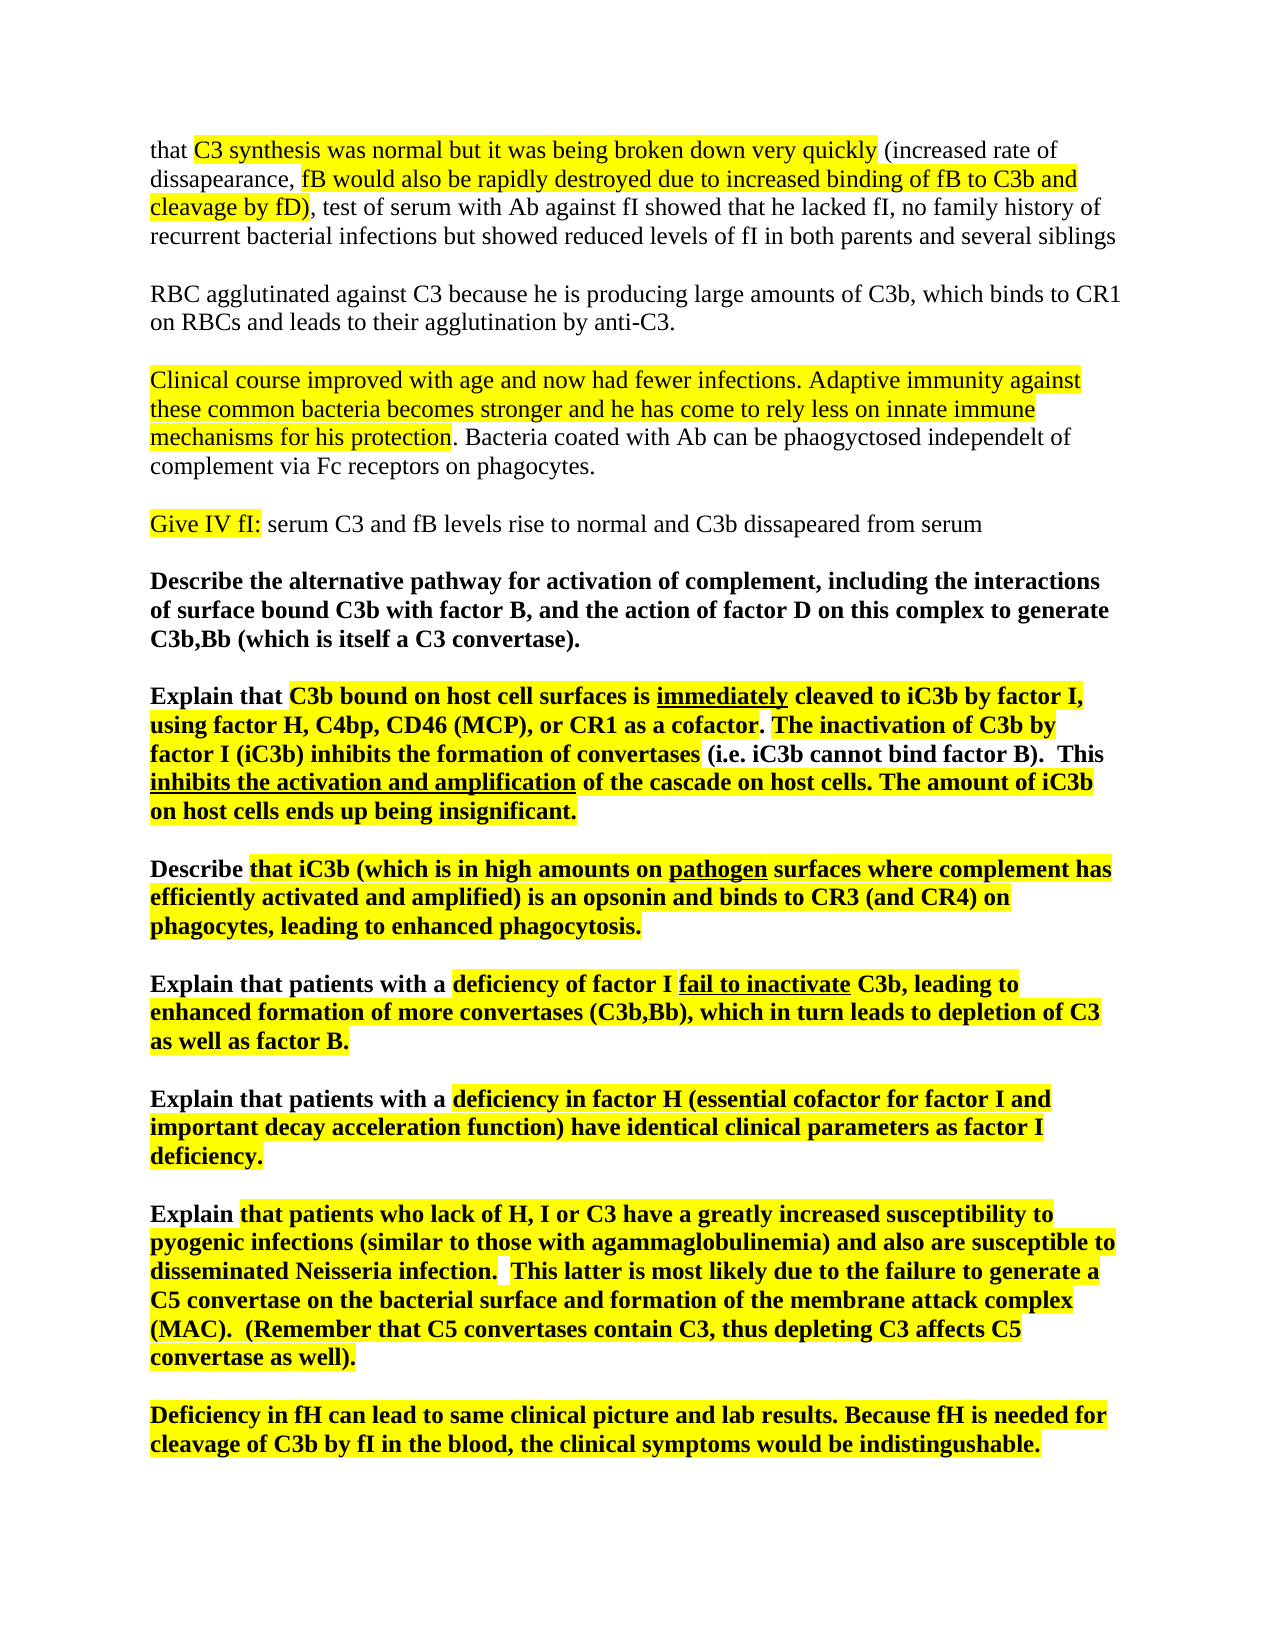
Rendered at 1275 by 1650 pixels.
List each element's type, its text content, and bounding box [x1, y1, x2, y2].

text Explain that patients with a deficiency of factor I fail to inactivate C3b, leading to enhanced formation of more convertases (C3b,Bb), which in turn leads to depletion of C3 as well as factor B. [349, 969, 1125, 1055]
text Explain that patients who lack of H, I or C3 have a greatly increased susceptibility to pyogenic infections (similar to those with agammaglobulinemia) and also are susceptible to disseminated Neisseria infection. This latter is most likely due to the failure to generate a C5 convertase on the bacterial surface and formation of the membrane attack complex (MAC). (Remember that C5 convertases contain C3, thus depleting C3 affects C5 convertase as well). [150, 1199, 1125, 1371]
text Explain that patients with a deficiency in factor H (essential cofactor for factor I and important decay acceleration function) have identical clinical parameters as factor I deficiency. [150, 1084, 1125, 1170]
text RBC agglutinated against C3 because he is producing large amounts of C3b, which binds to CR1 on RBCs and leads to their agglutination by anti-C3. [150, 279, 1125, 336]
text Describe the alternative pathway for activation of complement, including the interactions of surface bound C3b with factor B, and the action of factor D on this complex to generate C3b,Bb (which is itself a C3 convertase). [150, 566, 1125, 652]
text Describe that iC3b (which is in high amounts on pathogen surfaces where complement has efficiently activated and amplified) is an opsonin and binds to CR3 (and CR4) on phagocytes, leading to enhanced phagocytosis. [642, 854, 1125, 940]
text Explain that patients with a deficiency of factor I fail to inactivate C3b, leading to enhanced formation of more convertases (C3b,Bb), which in turn leads to depletion of C3 as well as factor B. [150, 969, 985, 998]
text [150, 135, 1125, 250]
text Clinical course improved with age and now had fewer infections. Adaptive immunity against these common bacteria becomes stronger and he has come to rely less on innate immune mechanisms for his protection. Bacteria coated with Ab can be phaogyctosed independelt of complement via Fc receptors on phagocytes. [150, 365, 1125, 480]
text Explain that C3b bound on host cell surfaces is immediately cleaved to iC3b by factor I, using factor H, C4bp, CD46 (MCP), or CR1 as a cofactor. The inactivation of C3b by factor I (iC3b) inhibits the formation of convertases (i.e. iC3b cannot bind factor B). This inhibits the activation and amplification of the cascade on host cells. The amount of iC3b on host cells ends up being insignificant. [150, 681, 1125, 825]
text Give IV fI: serum C3 and fB levels rise to normal and C3b dissapeared from serum [261, 509, 1125, 537]
